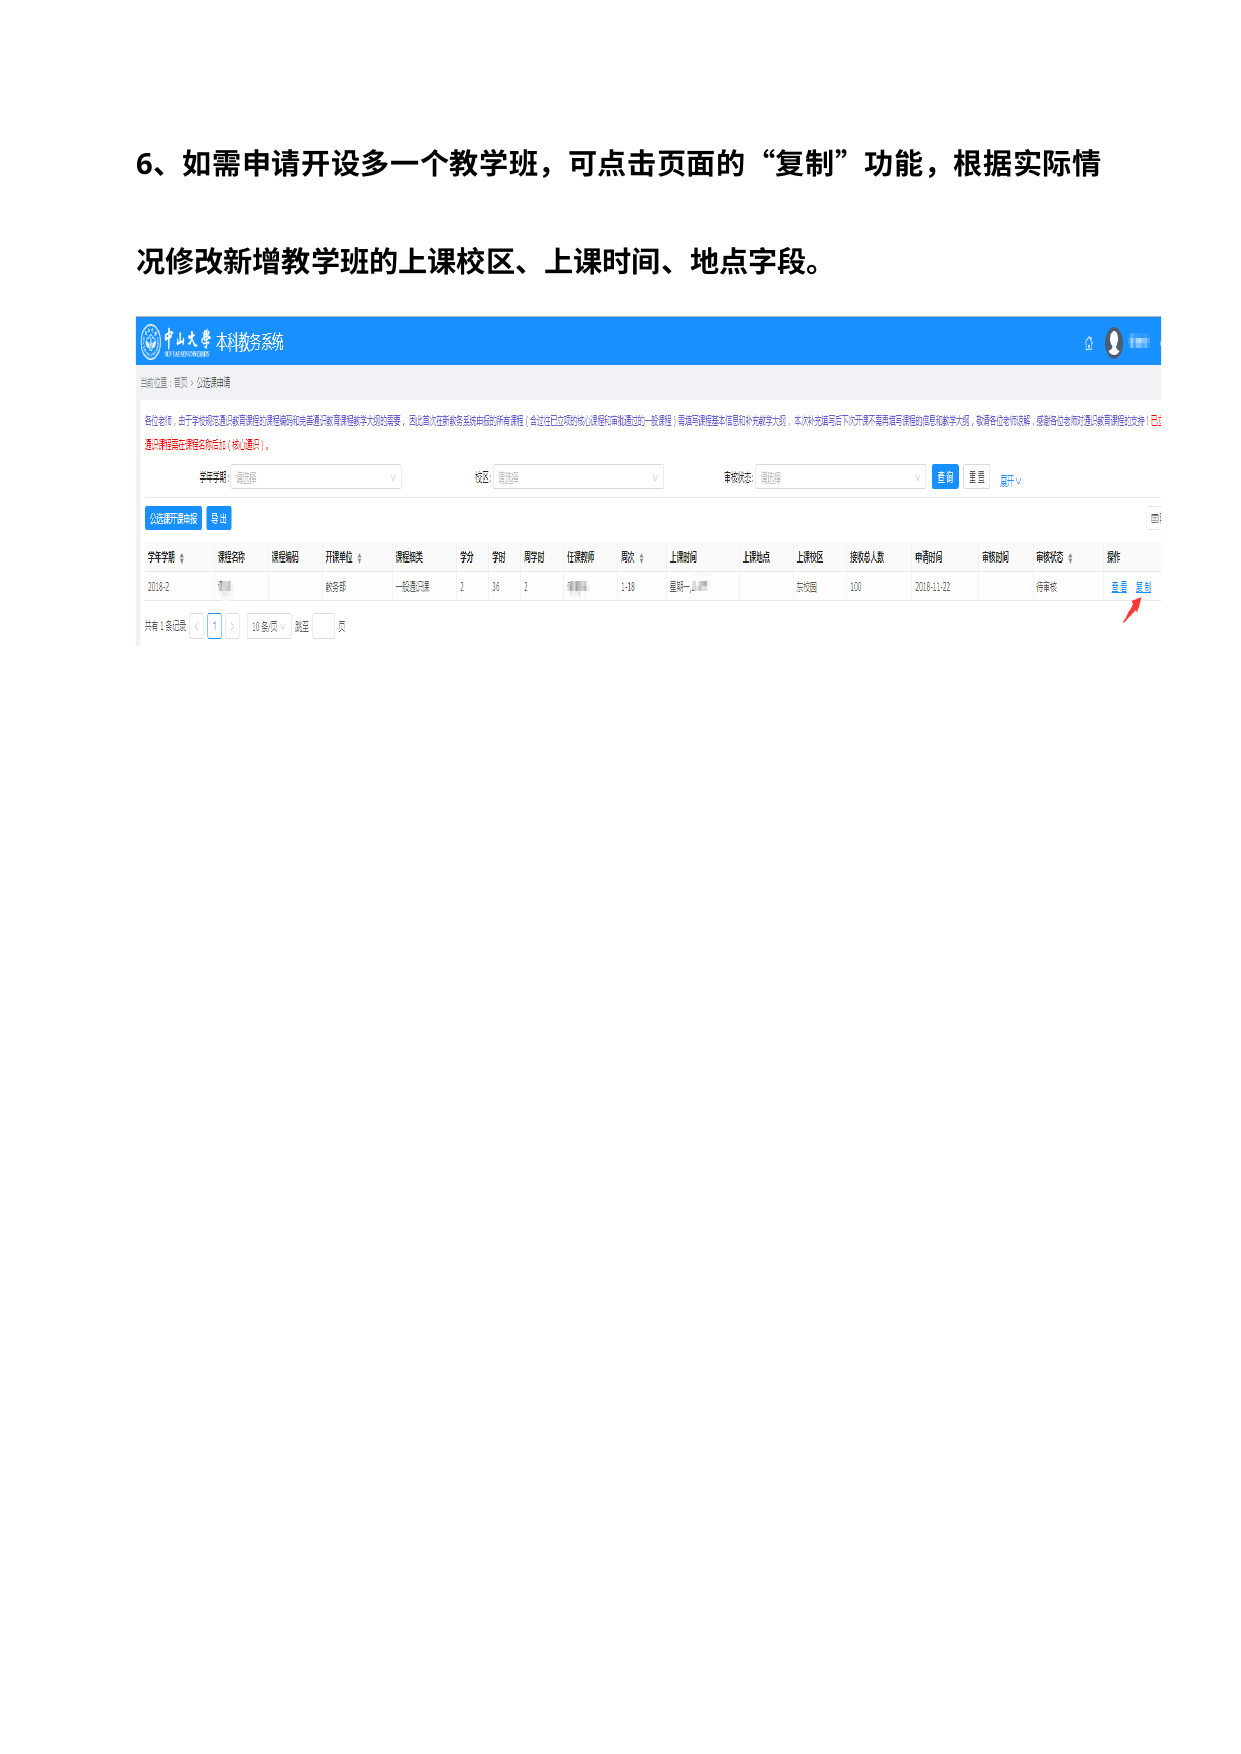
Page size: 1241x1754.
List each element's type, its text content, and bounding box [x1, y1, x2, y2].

text 6、如需申请开设多一个教学班，可点击页面的“复制”功能，根据实际情况修改新增教学班的上课校区、上课时间、地点字段。 [136, 129, 1104, 292]
picture [135, 313, 1162, 646]
